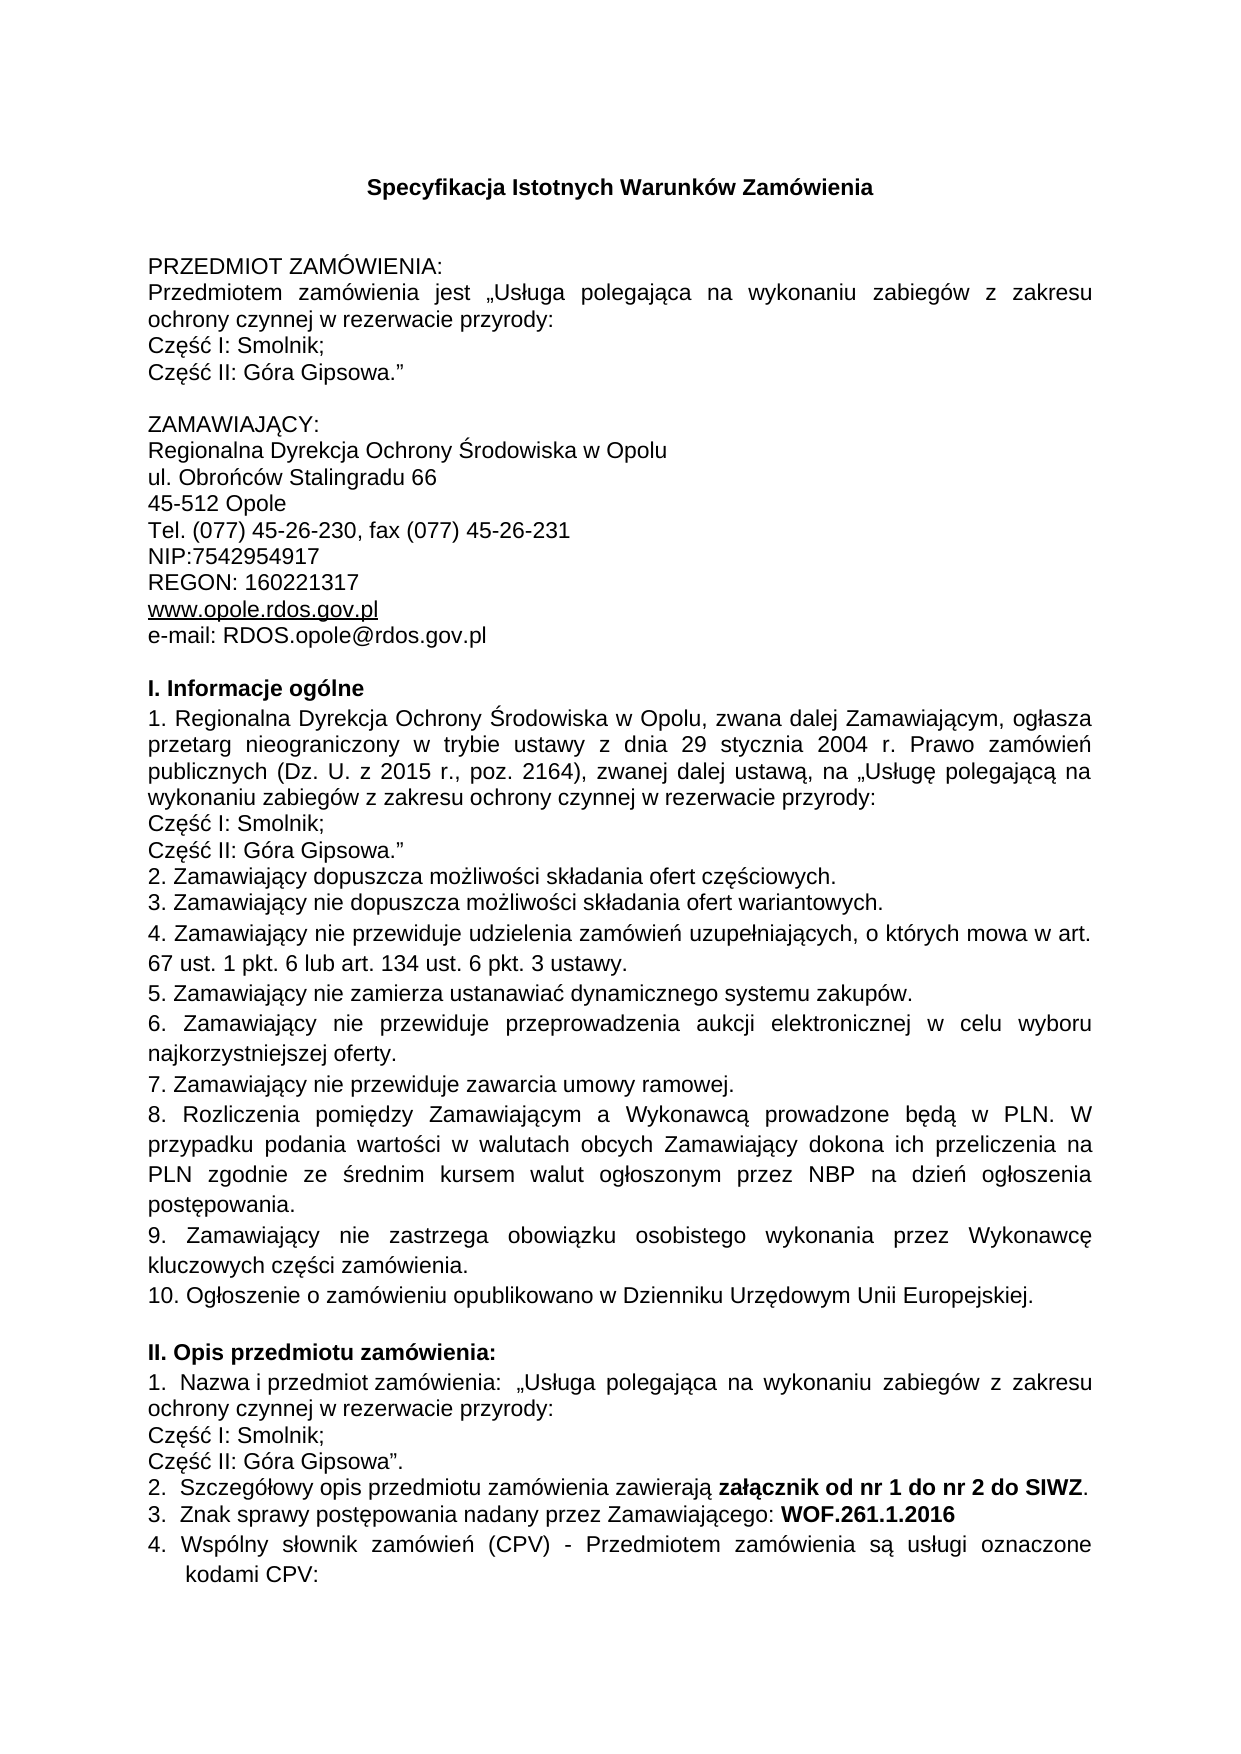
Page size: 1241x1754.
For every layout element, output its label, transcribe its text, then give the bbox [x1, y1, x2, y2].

text Tel. (077) 45-26-230, fax (077) 45-26-231 [148, 517, 1093, 543]
text NIP:7542954917 [148, 543, 1093, 569]
text 3. Znak sprawy postępowania nadany przez Zamawiającego: WOF.261.1.2016 [148, 1501, 1093, 1527]
text PRZEDMIOT ZAMÓWIENIA: [148, 253, 1093, 279]
text www.opole.rdos.gov.pl [148, 596, 1093, 622]
text 45-512 Opole [148, 490, 1093, 517]
text 2. Szczegółowy opis przedmiotu zamówienia zawierają załącznik od nr 1 do nr 2 do SIWZ. [148, 1474, 1093, 1501]
text 7. Zamawiający nie przewiduje zawarcia umowy ramowej. [148, 1071, 1093, 1097]
text 3. Zamawiający nie dopuszcza możliwości składania ofert wariantowych. [148, 889, 1093, 916]
text 6. Zamawiający nie przewiduje przeprowadzenia aukcji elektronicznej w celu wyboru najkorzystniejszej oferty. [148, 1010, 1093, 1067]
text II. Opis przedmiotu zamówienia: [148, 1339, 1093, 1365]
text 2. Zamawiający dopuszcza możliwości składania ofert częściowych. [148, 863, 1093, 889]
text ul. Obrońców Stalingradu 66 [148, 464, 1093, 490]
text Część II: Góra Gipsowa”. [148, 1448, 1093, 1474]
text I. Informacje ogólne [148, 675, 1093, 701]
text Przedmiotem zamówienia jest „Usługa polegająca na wykonaniu zabiegów z zakresu ochrony czynnej w rezerwacie przyrody: [148, 279, 1093, 332]
text Część II: Góra Gipsowa.” [148, 358, 1093, 385]
text Część I: Smolnik; [148, 810, 1093, 837]
text 1. Regionalna Dyrekcja Ochrony Środowiska w Opolu, zwana dalej Zamawiającym, ogłasza przetarg nieograniczony w trybie ustawy z dnia 29 stycznia 2004 r. Prawo zamówień publicznych (Dz. U. z 2015 r., poz. 2164), zwanej dalej ustawą, na „Usługę polegającą na wykonaniu zabiegów z zakresu ochrony czynnej w rezerwacie przyrody: [148, 705, 1093, 810]
text REGON: 160221317 [148, 569, 1093, 596]
text 9. Zamawiający nie zastrzega obowiązku osobistego wykonania przez Wykonawcę kluczowych części zamówienia. [148, 1222, 1093, 1278]
text Część I: Smolnik; [148, 1422, 1093, 1448]
text 4. Wspólny słownik zamówień (CPV) - Przedmiotem zamówienia są usługi oznaczone kodami CPV: [148, 1531, 1093, 1587]
text 10. Ogłoszenie o zamówieniu opublikowano w Dzienniku Urzędowym Unii Europejskiej. [148, 1282, 1093, 1308]
text Część I: Smolnik; [148, 332, 1093, 358]
text 1. Nazwa i przedmiot zamówienia: „Usługa polegająca na wykonaniu zabiegów z zakresu ochrony czynnej w rezerwacie przyrody: [148, 1369, 1093, 1422]
text 5. Zamawiający nie zamierza ustanawiać dynamicznego systemu zakupów. [148, 980, 1093, 1006]
text Część II: Góra Gipsowa.” [148, 837, 1093, 863]
text e-mail: RDOS.opole@rdos.gov.pl [148, 622, 1093, 648]
text Specyfikacja Istotnych Warunków Zamówienia [148, 174, 1093, 200]
text Regionalna Dyrekcja Ochrony Środowiska w Opolu [148, 437, 1093, 464]
text ZAMAWIAJĄCY: [148, 411, 1093, 437]
text 4. Zamawiający nie przewiduje udzielenia zamówień uzupełniających, o których mowa w art. 67 ust. 1 pkt. 6 lub art. 134 ust. 6 pkt. 3 ustawy. [148, 919, 1093, 976]
text 8. Rozliczenia pomiędzy Zamawiającym a Wykonawcą prowadzone będą w PLN. W przypadku podania wartości w walutach obcych Zamawiający dokona ich przeliczenia na PLN zgodnie ze średnim kursem walut ogłoszonym przez NBP na dzień ogłoszenia postępowania. [148, 1101, 1093, 1218]
